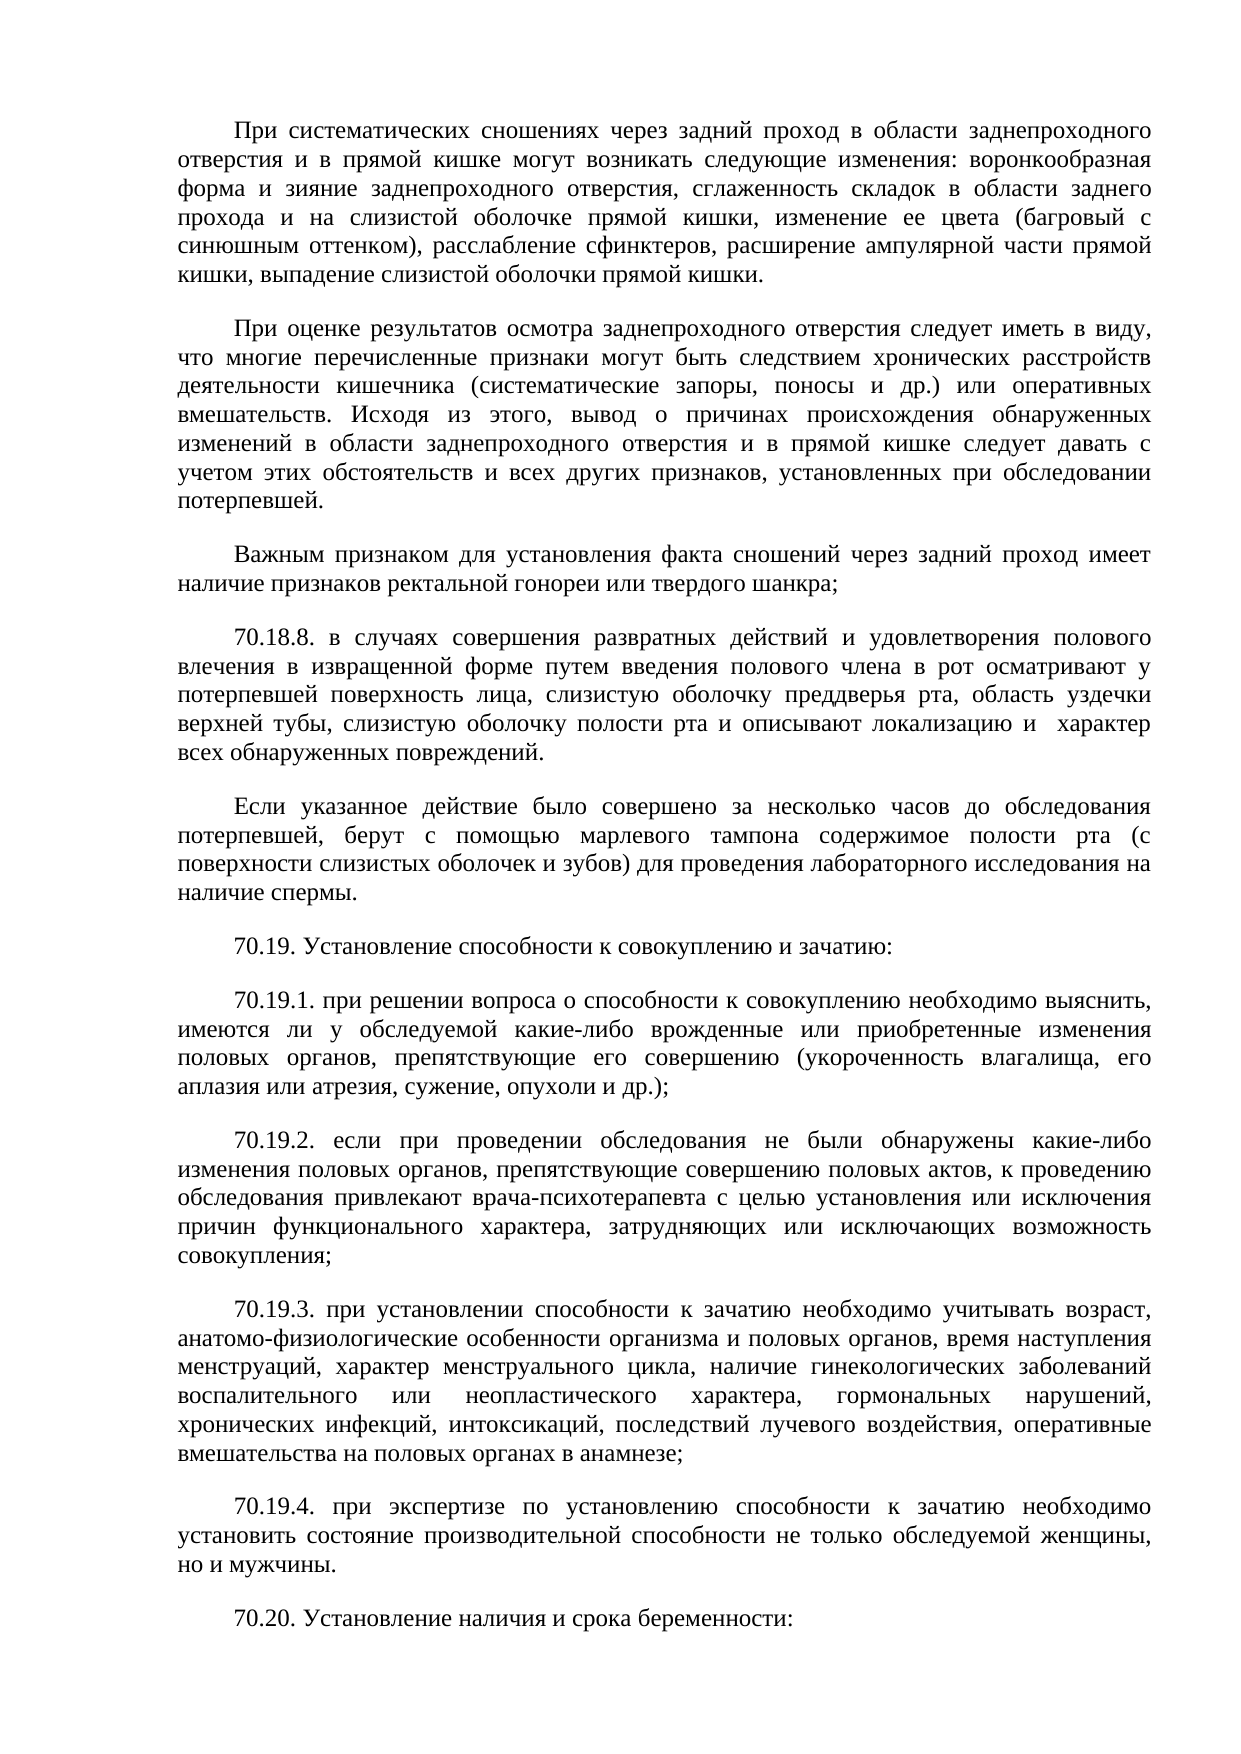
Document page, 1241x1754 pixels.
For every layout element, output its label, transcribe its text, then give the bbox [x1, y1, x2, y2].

list Установление наличия и срока беременности: [233, 1603, 1165, 1632]
list если при проведении обследования не были обнаружены какие-либо изменения половых органов, препятствующие совершению половых актов, к проведению обследования привлекают врача-психотерапевта с целью установления или исключения причин функционального характера, затрудняющих или исключающих возможность совокупления; [177, 1125, 1152, 1269]
list Установление способности к совокуплению и зачатию: [233, 931, 1165, 960]
list при решении вопроса о способности к совокуплению необходимо выяснить, имеются ли у обследуемой какие-либо врожденные или приобретенные изменения половых органов, препятствующие его совершению (укороченность влагалища, его аплазия или атрезия, сужение, опухоли и др.); [177, 985, 1152, 1100]
list в случаях совершения развратных действий и удовлетворения полового влечения в извращенной форме путем введения полового члена в рот осматривают у потерпевшей поверхность лица, слизистую оболочку преддверья рта, область уздечки верхней тубы, слизистую оболочку полости рта и описывают локализацию и характер всех обнаруженных повреждений. [177, 622, 1152, 766]
list при экспертизе по установлению способности к зачатию необходимо установить состояние производительной способности не только обследуемой женщины, но и мужчины. [177, 1491, 1152, 1578]
text При оценке результатов осмотра заднепроходного отверстия следует иметь в виду, что многие перечисленные признаки могут быть следствием хронических расстройств деятельности кишечника (систематические запоры, поносы и др.) или оперативных вмешательств. Исходя из этого, вывод о причинах происхождения обнаруженных изменений в области заднепроходного отверстия и в прямой кишке следует давать с учетом этих обстоятельств и всех других признаков, установленных при обследовании потерпевшей. [177, 313, 1152, 514]
text Если указанное действие было совершено за несколько часов до обследования потерпевшей, берут с помощью марлевого тампона содержимое полости рта (с поверхности слизистых оболочек и зубов) для проведения лабораторного исследования на наличие спермы. [177, 791, 1152, 906]
list при установлении способности к зачатию необходимо учитывать возраст, анатомо-физиологические особенности организма и половых органов, время наступления менструаций, характер менструального цикла, наличие гинекологических заболеваний воспалительного или неопластического характера, гормональных нарушений, хронических инфекций, интоксикаций, последствий лучевого воздействия, оперативные вмешательства на половых органах в анамнезе; [177, 1294, 1152, 1466]
text При систематических сношениях через задний проход в области заднепроходного отверстия и в прямой кишке могут возникать следующие изменения: воронкообразная форма и зияние заднепроходного отверстия, сглаженность складок в области заднего прохода и на слизистой оболочке прямой кишки, изменение ее цвета (багровый с синюшным оттенком), расслабление сфинктеров, расширение ампулярной части прямой кишки, выпадение слизистой оболочки прямой кишки. [177, 115, 1152, 288]
text Важным признаком для установления факта сношений через задний проход имеет наличие признаков ректальной гонореи или твердого шанкра; [177, 539, 1152, 597]
